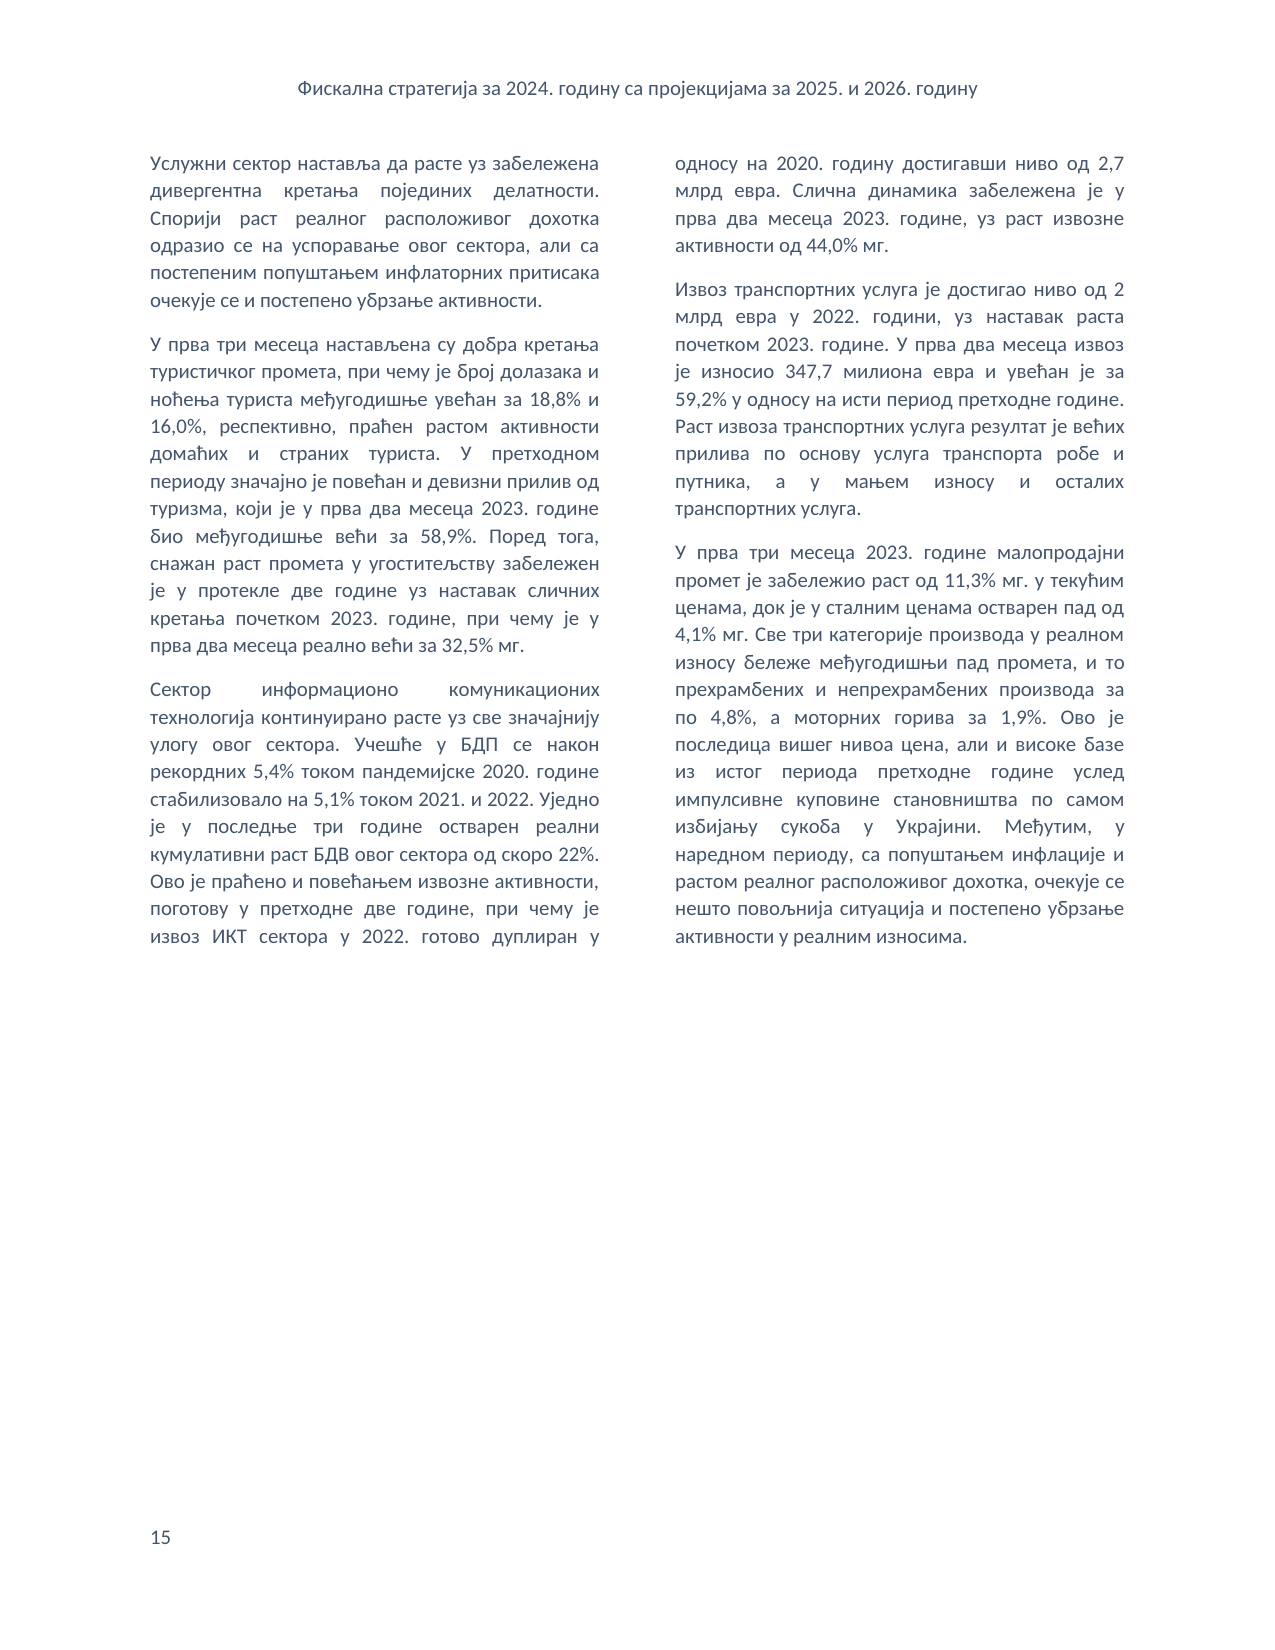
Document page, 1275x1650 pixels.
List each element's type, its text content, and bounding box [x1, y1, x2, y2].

text Извоз транспортних услуга је достигао ниво од 2 млрд евра у 2022. години, уз наставак раста почетком 2023. године. У прва два месеца извоз је износио 347,7 милиона евра и увећан је за 59,2% у односу на исти период претходне године. Раст извоза транспортних услуга резултат је већих прилива по основу услуга транспорта робе и путника, а у мањем износу и осталих транспортних услуга. [675, 276, 1125, 521]
text У прва три месеца настављена су добра кретања туристичког промета, при чему је број долазака и ноћења туриста међугодишње увећан за 18,8% и 16,0%, респективно, праћен растом активности домаћих и страних туриста. У претходном периоду значајно је повећан и девизни прилив од туризма, који је у прва два месеца 2023. године био међугодишње већи за 58,9%. Поред тога, снажан раст промета у угоститељству забележен је у протекле две године уз наставак сличних кретања почетком 2023. године, при чему је у прва два месеца реално већи за 32,5% мг. [150, 331, 600, 658]
text У прва три месеца 2023. године малопродајни промет је забележио раст од 11,3% мг. у текућим ценама, док је у сталним ценама остварен пад од 4,1% мг. Све три категорије производа у реалном износу бележе међугодишњи пад промета, и то прехрамбених и непрехрамбених производа за по 4,8%, а моторних горива за 1,9%. Ово је последица вишег нивоа цена, али и високе базе из истог периода претходне године услед импулсивне куповине становништва по самом избијању сукоба у Украјини. Међутим, у наредном периоду, са попуштањем инфлације и растом реалног расположивог дохотка, очекује се нешто повољнија ситуација и постепено убрзање активности у реалним износима. [675, 539, 1125, 948]
text Сектор информационо комуникационих технологија континуирано расте уз све значајнију улогу овог сектора. Учешће у БДП се након рекордних 5,4% током пандемијске 2020. године стабилизовало на 5,1% током 2021. и 2022. Уједно је у последње три године остварен реални кумулативни раст БДВ овог сектора од скоро 22%. Ово је праћено и повећањем извозне активности, поготову у претходне две године, при чему је извоз ИКТ сектора у 2022. готово дуплиран у односу на 2020. годину достигавши ниво од 2,7 млрд евра. Слична динамика забележена је у прва два месеца 2023. године, уз раст извозне активности од 44,0% мг. [675, 150, 1125, 258]
text Услужни сектор наставља да расте уз забележена дивергентна кретања појединих делатности. Спорији раст реалног расположивог дохотка одразио се на успоравање овог сектора, али са постепеним попуштањем инфлаторних притисака очекује се и постепено убрзање активности. [150, 150, 600, 312]
text Сектор информационо комуникационих технологија континуирано расте уз све значајнију улогу овог сектора. Учешће у БДП се након рекордних 5,4% током пандемијске 2020. године стабилизовало на 5,1% током 2021. и 2022. Уједно је у последње три године остварен реални кумулативни раст БДВ овог сектора од скоро 22%. Ово је праћено и повећањем извозне активности, поготову у претходне две године, при чему је извоз ИКТ сектора у 2022. готово дуплиран у односу на 2020. годину достигавши ниво од 2,7 млрд евра. Слична динамика забележена је у прва два месеца 2023. године, уз раст извозне активности од 44,0% мг. [150, 676, 600, 948]
